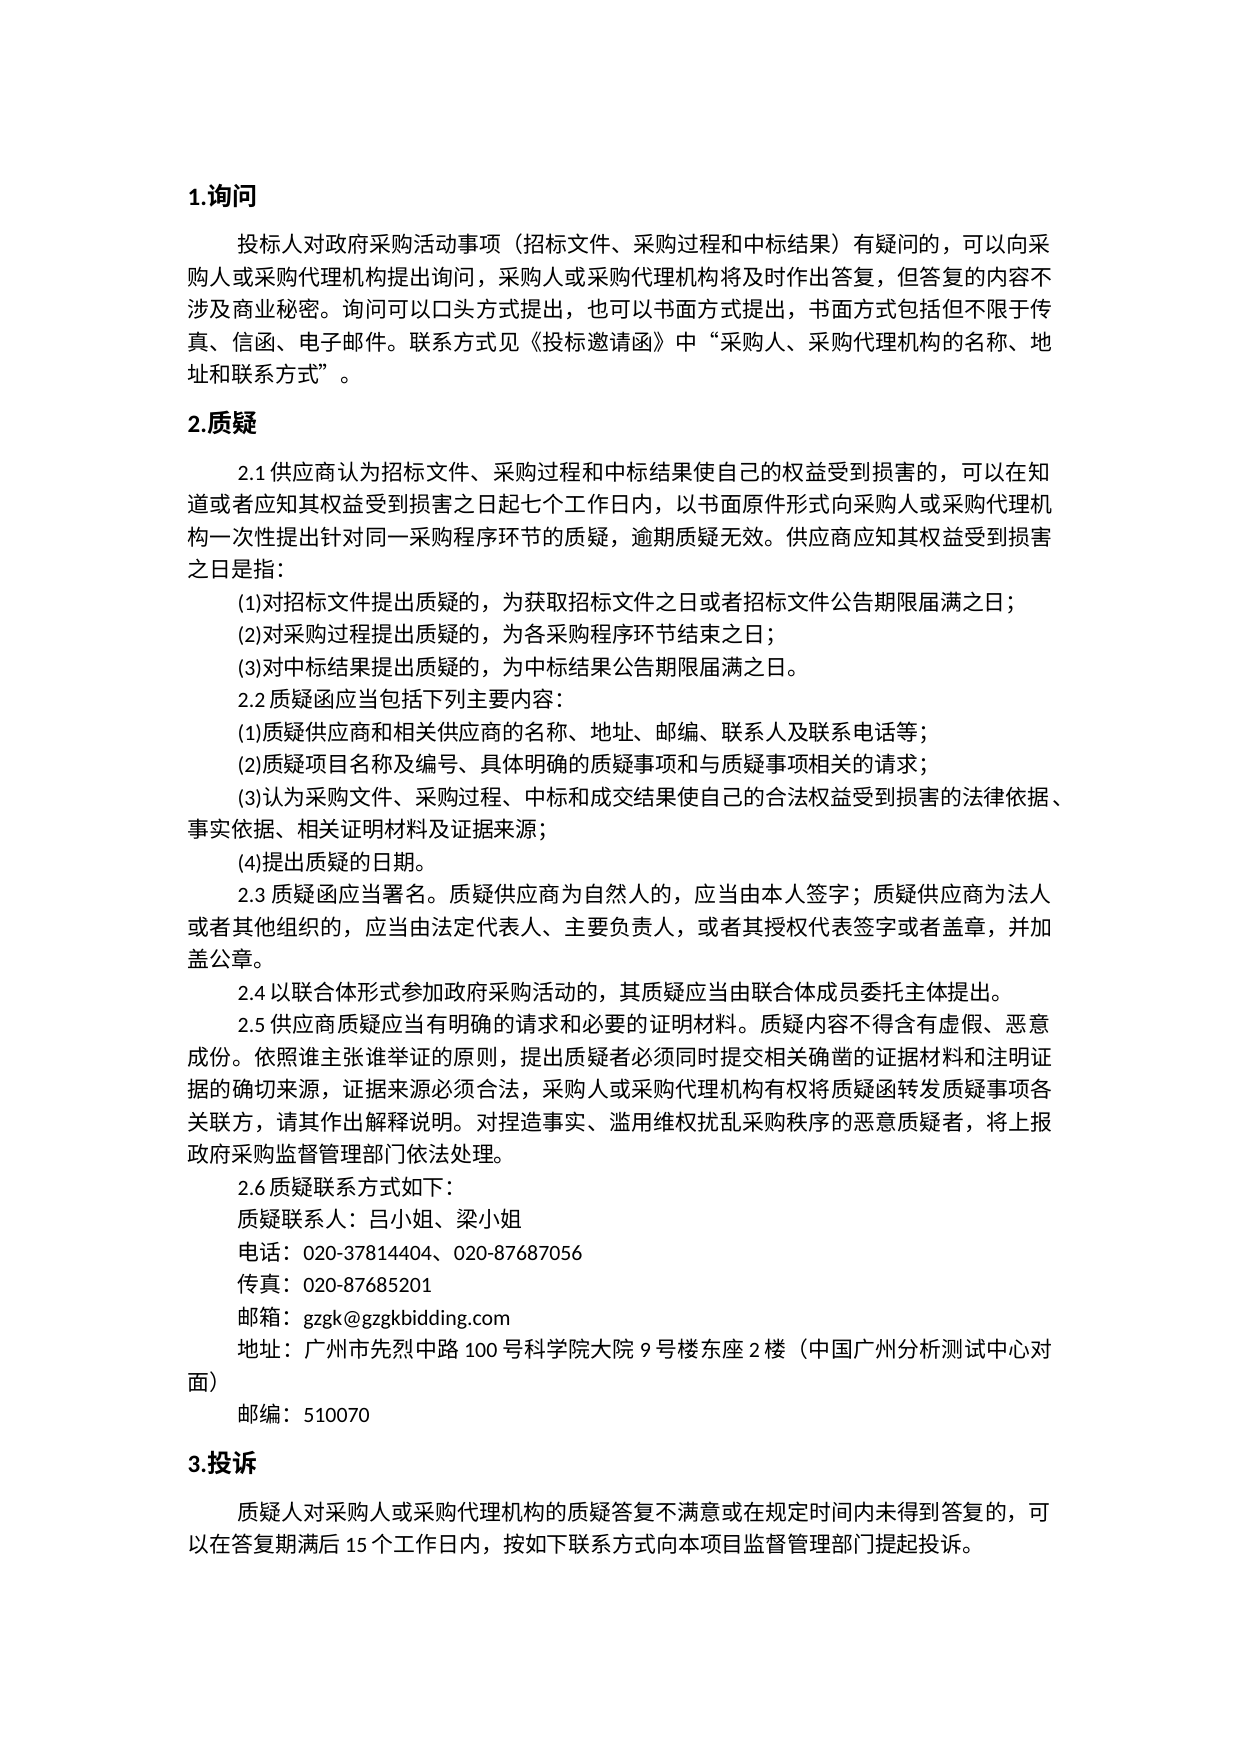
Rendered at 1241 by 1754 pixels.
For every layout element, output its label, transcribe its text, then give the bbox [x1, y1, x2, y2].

text 邮编：510070 [187, 1397, 1053, 1429]
text (1)质疑供应商和相关供应商的名称、地址、邮编、联系人及联系电话等； [187, 714, 1053, 747]
text 2.2质疑函应当包括下列主要内容： [187, 682, 1053, 714]
text (3)认为采购文件、采购过程、中标和成交结果使自己的合法权益受到损害的法律依据、事实依据、相关证明材料及证据来源； [187, 779, 1053, 844]
text (2)对采购过程提出质疑的，为各采购程序环节结束之日； [187, 617, 1053, 649]
text (4)提出质疑的日期。 [187, 844, 1053, 877]
text 3.投诉 [187, 1429, 1053, 1494]
text (1)对招标文件提出质疑的，为获取招标文件之日或者招标文件公告期限届满之日； [187, 584, 1053, 617]
text 地址：广州市先烈中路100号科学院大院9号楼东座2楼（中国广州分析测试中心对面） [187, 1332, 1053, 1397]
text 邮箱：gzgk@gzgkbidding.com [187, 1299, 1053, 1332]
text 2.6质疑联系方式如下： [187, 1169, 1053, 1202]
text 2.1供应商认为招标文件、采购过程和中标结果使自己的权益受到损害的，可以在知道或者应知其权益受到损害之日起七个工作日内，以书面原件形式向采购人或采购代理机构一次性提出针对同一采购程序环节的质疑，逾期质疑无效。供应商应知其权益受到损害之日是指： [187, 454, 1053, 584]
text 2.3 质疑函应当署名。质疑供应商为自然人的，应当由本人签字；质疑供应商为法人或者其他组织的，应当由法定代表人、主要负责人，或者其授权代表签字或者盖章，并加盖公章。 [187, 877, 1053, 974]
text 投标人对政府采购活动事项（招标文件、采购过程和中标结果）有疑问的，可以向采购人或采购代理机构提出询问，采购人或采购代理机构将及时作出答复，但答复的内容不涉及商业秘密。询问可以口头方式提出，也可以书面方式提出，书面方式包括但不限于传真、信函、电子邮件。联系方式见《投标邀请函》中“采购人、采购代理机构的名称、地址和联系方式”。 [187, 227, 1053, 389]
text 2.5供应商质疑应当有明确的请求和必要的证明材料。质疑内容不得含有虚假、恶意成份。依照谁主张谁举证的原则，提出质疑者必须同时提交相关确凿的证据材料和注明证据的确切来源，证据来源必须合法，采购人或采购代理机构有权将质疑函转发质疑事项各关联方，请其作出解释说明。对捏造事实、滥用维权扰乱采购秩序的恶意质疑者，将上报政府采购监督管理部门依法处理。 [187, 1007, 1053, 1169]
text 质疑人对采购人或采购代理机构的质疑答复不满意或在规定时间内未得到答复的，可以在答复期满后15个工作日内，按如下联系方式向本项目监督管理部门提起投诉。 [187, 1494, 1053, 1559]
text 质疑联系人：吕小姐、梁小姐 [187, 1202, 1053, 1234]
text 电话：020-37814404、020-87687056 [187, 1234, 1053, 1267]
text (2)质疑项目名称及编号、具体明确的质疑事项和与质疑事项相关的请求； [187, 747, 1053, 779]
text (3)对中标结果提出质疑的，为中标结果公告期限届满之日。 [187, 649, 1053, 682]
text 传真：020-87685201 [187, 1267, 1053, 1299]
text 2.4以联合体形式参加政府采购活动的，其质疑应当由联合体成员委托主体提出。 [187, 974, 1053, 1007]
text 2.质疑 [187, 389, 1053, 454]
text 1.询问 [187, 162, 1053, 227]
